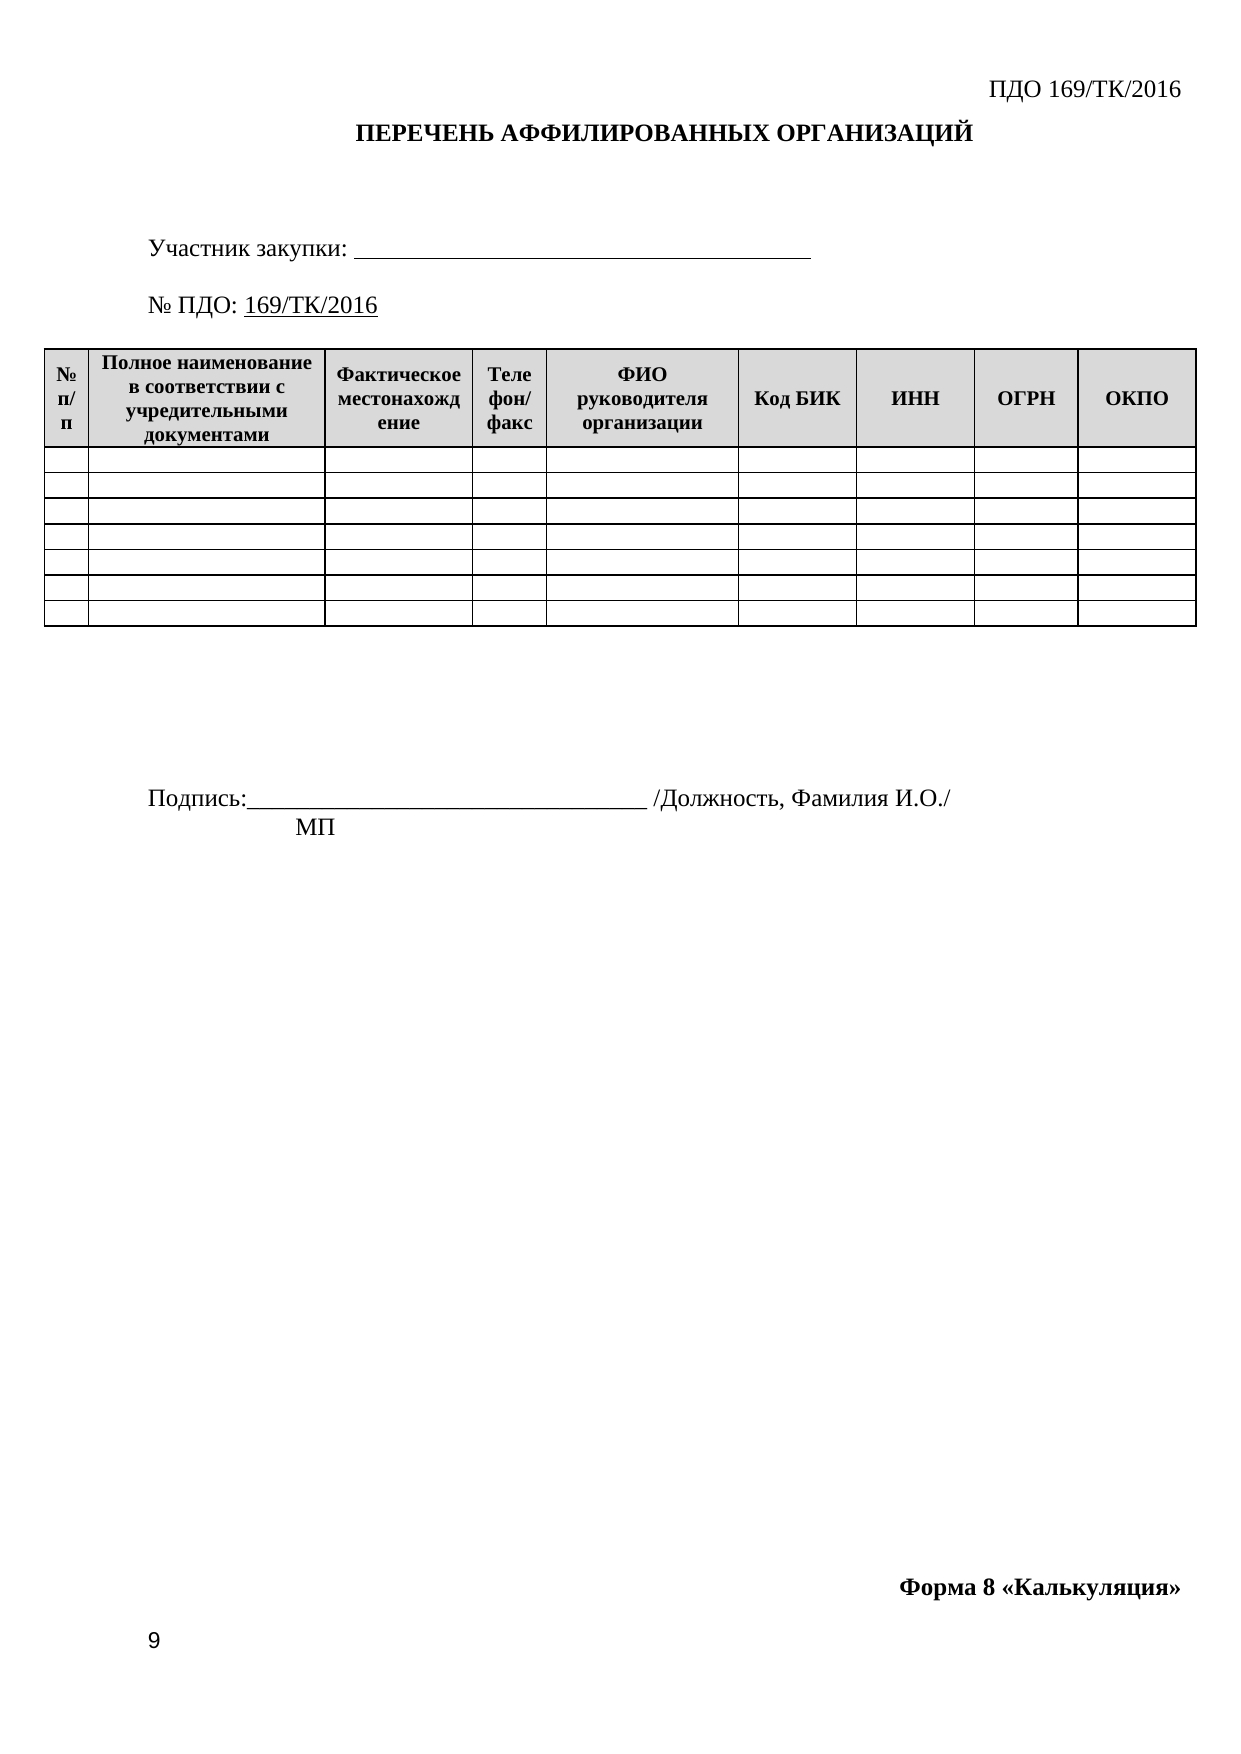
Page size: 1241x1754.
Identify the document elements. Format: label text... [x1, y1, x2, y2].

text МП [148, 812, 1181, 841]
table_cell [739, 550, 856, 574]
table_cell [857, 576, 974, 600]
table_cell [1079, 473, 1195, 497]
table_header ФИО руководителя организации [547, 350, 738, 446]
table_header № п/п [45, 350, 88, 446]
table_cell [975, 576, 1077, 600]
table_cell [89, 576, 324, 600]
table_cell [89, 448, 324, 472]
table_cell [1079, 576, 1195, 600]
table_cell [547, 601, 738, 625]
table_cell [89, 550, 324, 574]
table_cell [326, 473, 472, 497]
text Участник закупки: [148, 233, 1181, 262]
table_cell [857, 448, 974, 472]
table_cell [473, 576, 546, 600]
table_cell [45, 576, 88, 600]
table_cell [326, 576, 472, 600]
table_header ОКПО [1079, 350, 1195, 446]
table_cell [473, 525, 546, 548]
text Подпись:________________________________ /Должность, Фамилия И.О./ [148, 783, 1181, 812]
table_cell [547, 550, 738, 574]
table_cell [45, 499, 88, 523]
table_header Фактическое местонахождение [326, 350, 472, 446]
table_cell [739, 525, 856, 548]
table_cell [975, 550, 1077, 574]
table_cell [326, 601, 472, 625]
table_cell [739, 473, 856, 497]
table_cell [473, 550, 546, 574]
table_cell [45, 601, 88, 625]
table_cell [547, 448, 738, 472]
table_cell [547, 499, 738, 523]
table_cell [975, 473, 1077, 497]
table_cell [473, 499, 546, 523]
text № ПДО: 169/ТК/2016 [148, 291, 1181, 319]
table_cell [975, 601, 1077, 625]
table_cell [857, 601, 974, 625]
table_cell [45, 550, 88, 574]
table_cell [1079, 601, 1195, 625]
table_cell [326, 550, 472, 574]
table_cell [473, 448, 546, 472]
table_cell [326, 499, 472, 523]
table_cell [975, 448, 1077, 472]
table_cell [547, 525, 738, 548]
table_cell [326, 525, 472, 548]
table_cell [89, 525, 324, 548]
table_header Полное наименование в соответствии с учредительными документами [89, 350, 324, 446]
table_cell [975, 525, 1077, 548]
table_cell [857, 550, 974, 574]
table_cell [739, 601, 856, 625]
table_cell [857, 499, 974, 523]
table_cell [473, 601, 546, 625]
table_cell [45, 448, 88, 472]
table_cell [45, 525, 88, 548]
table_cell [739, 576, 856, 600]
table_header Телефон/ факс [473, 350, 546, 446]
text ПЕРЕЧЕНЬ АФФИЛИРОВАННЫХ ОРГАНИЗАЦИЙ [148, 118, 1181, 147]
table_cell [89, 473, 324, 497]
table_header ОГРН [975, 350, 1077, 446]
text Форма 8 «Калькуляция» [148, 1572, 1181, 1601]
table_cell [857, 473, 974, 497]
table_cell [1079, 525, 1195, 548]
table_cell [89, 601, 324, 625]
table_cell [326, 448, 472, 472]
table_cell [547, 576, 738, 600]
table_cell [739, 499, 856, 523]
table_cell [1079, 448, 1195, 472]
table_cell [1079, 550, 1195, 574]
table_cell [547, 473, 738, 497]
table_header ИНН [857, 350, 974, 446]
table_header Код БИК [739, 350, 856, 446]
table_cell [1079, 499, 1195, 523]
table_cell [739, 448, 856, 472]
table_cell [975, 499, 1077, 523]
table_cell [45, 473, 88, 497]
table_cell [857, 525, 974, 548]
table_cell [89, 499, 324, 523]
table_cell [473, 473, 546, 497]
